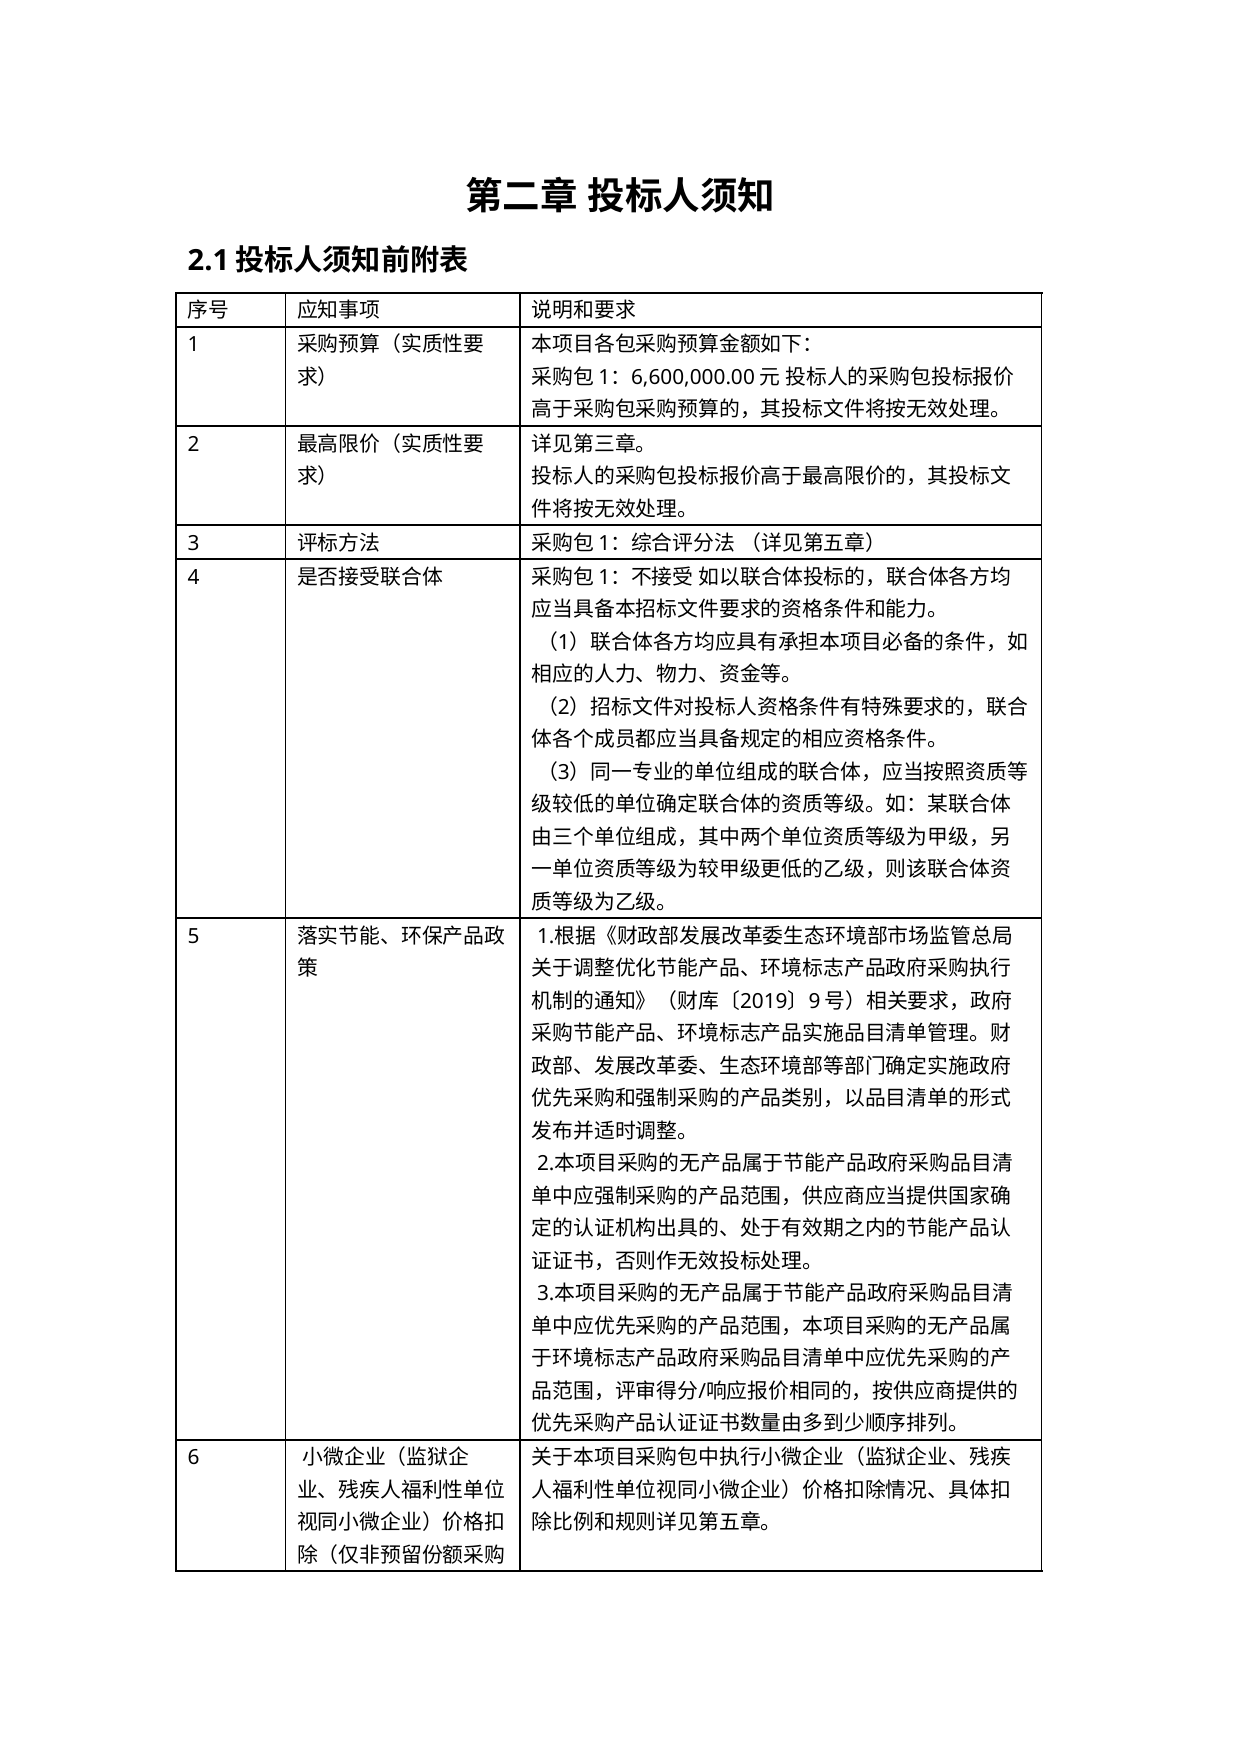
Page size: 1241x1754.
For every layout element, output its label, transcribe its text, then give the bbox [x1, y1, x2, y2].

table_cell 5 [177, 919, 285, 1439]
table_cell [521, 1441, 1041, 1570]
table_cell 详见第三章。 投标人的采购包投标报价高于最高限价的，其投标文件将按无效处理。 [521, 427, 1041, 524]
table_header 应知事项 [286, 294, 519, 326]
text 2.1投标人须知前附表 [187, 227, 1053, 292]
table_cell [286, 1441, 519, 1570]
table_cell 是否接受联合体 [286, 560, 519, 917]
table_cell 本项目各包采购预算金额如下： 采购包1：6,600,000.00元 投标人的采购包投标报价高于采购包采购预算的，其投标文件将按无效处理。 [521, 328, 1041, 425]
table_cell 4 [177, 560, 285, 917]
table_cell 2 [177, 427, 285, 524]
table_cell 采购包1：综合评分法 （详见第五章） [521, 526, 1041, 558]
table_cell 1.根据《财政部发展改革委生态环境部市场监管总局关于调整优化节能产品、环境标志产品政府采购执行机制的通知》（财库〔2019〕9号）相关要求，政府采购节能产品、环境标志产品实施品目清单管理。财政部、发展改革委、生态环境部等部门确定实施政府优先采购和强制采购的产品类别，以品目清单的形式发布并适时调整。 2.本项目采购的无产品属于节能产品政府采购品目清单中应强制采购的产品范围，供应商应当提供国家确定的认证机构出具的、处于有效期之内的节能产品认证证书，否则作无效投标处理。 3.本项目采购的无产品属于节能产品政府采购品目清单中应优先采购的产品范围，本项目采购的无产品属于环境标志产品政府采购品目清单中应优先采购的产品范围，评审得分/响应报价相同的，按供应商提供的优先采购产品认证证书数量由多到少顺序排列。 [521, 919, 1041, 1439]
table_header 序号 [177, 294, 285, 326]
table_cell 6 [177, 1441, 285, 1570]
table_cell 落实节能、环保产品政策 [286, 919, 519, 1439]
table_cell 最高限价（实质性要求） [286, 427, 519, 524]
table_cell 3 [177, 526, 285, 558]
text 第二章 投标人须知 [187, 162, 1053, 227]
table_cell 采购包1：不接受 如以联合体投标的，联合体各方均应当具备本招标文件要求的资格条件和能力。 （1）联合体各方均应具有承担本项目必备的条件，如相应的人力、物力、资金等。 （2）招标文件对投标人资格条件有特殊要求的，联合体各个成员都应当具备规定的相应资格条件。 （3）同一专业的单位组成的联合体，应当按照资质等级较低的单位确定联合体的资质等级。如：某联合体由三个单位组成，其中两个单位资质等级为甲级，另一单位资质等级为较甲级更低的乙级，则该联合体资质等级为乙级。 [521, 560, 1041, 917]
table_header 说明和要求 [521, 294, 1041, 326]
table_cell 采购预算（实质性要求） [286, 328, 519, 425]
table_cell 1 [177, 328, 285, 425]
table_cell 评标方法 [286, 526, 519, 558]
